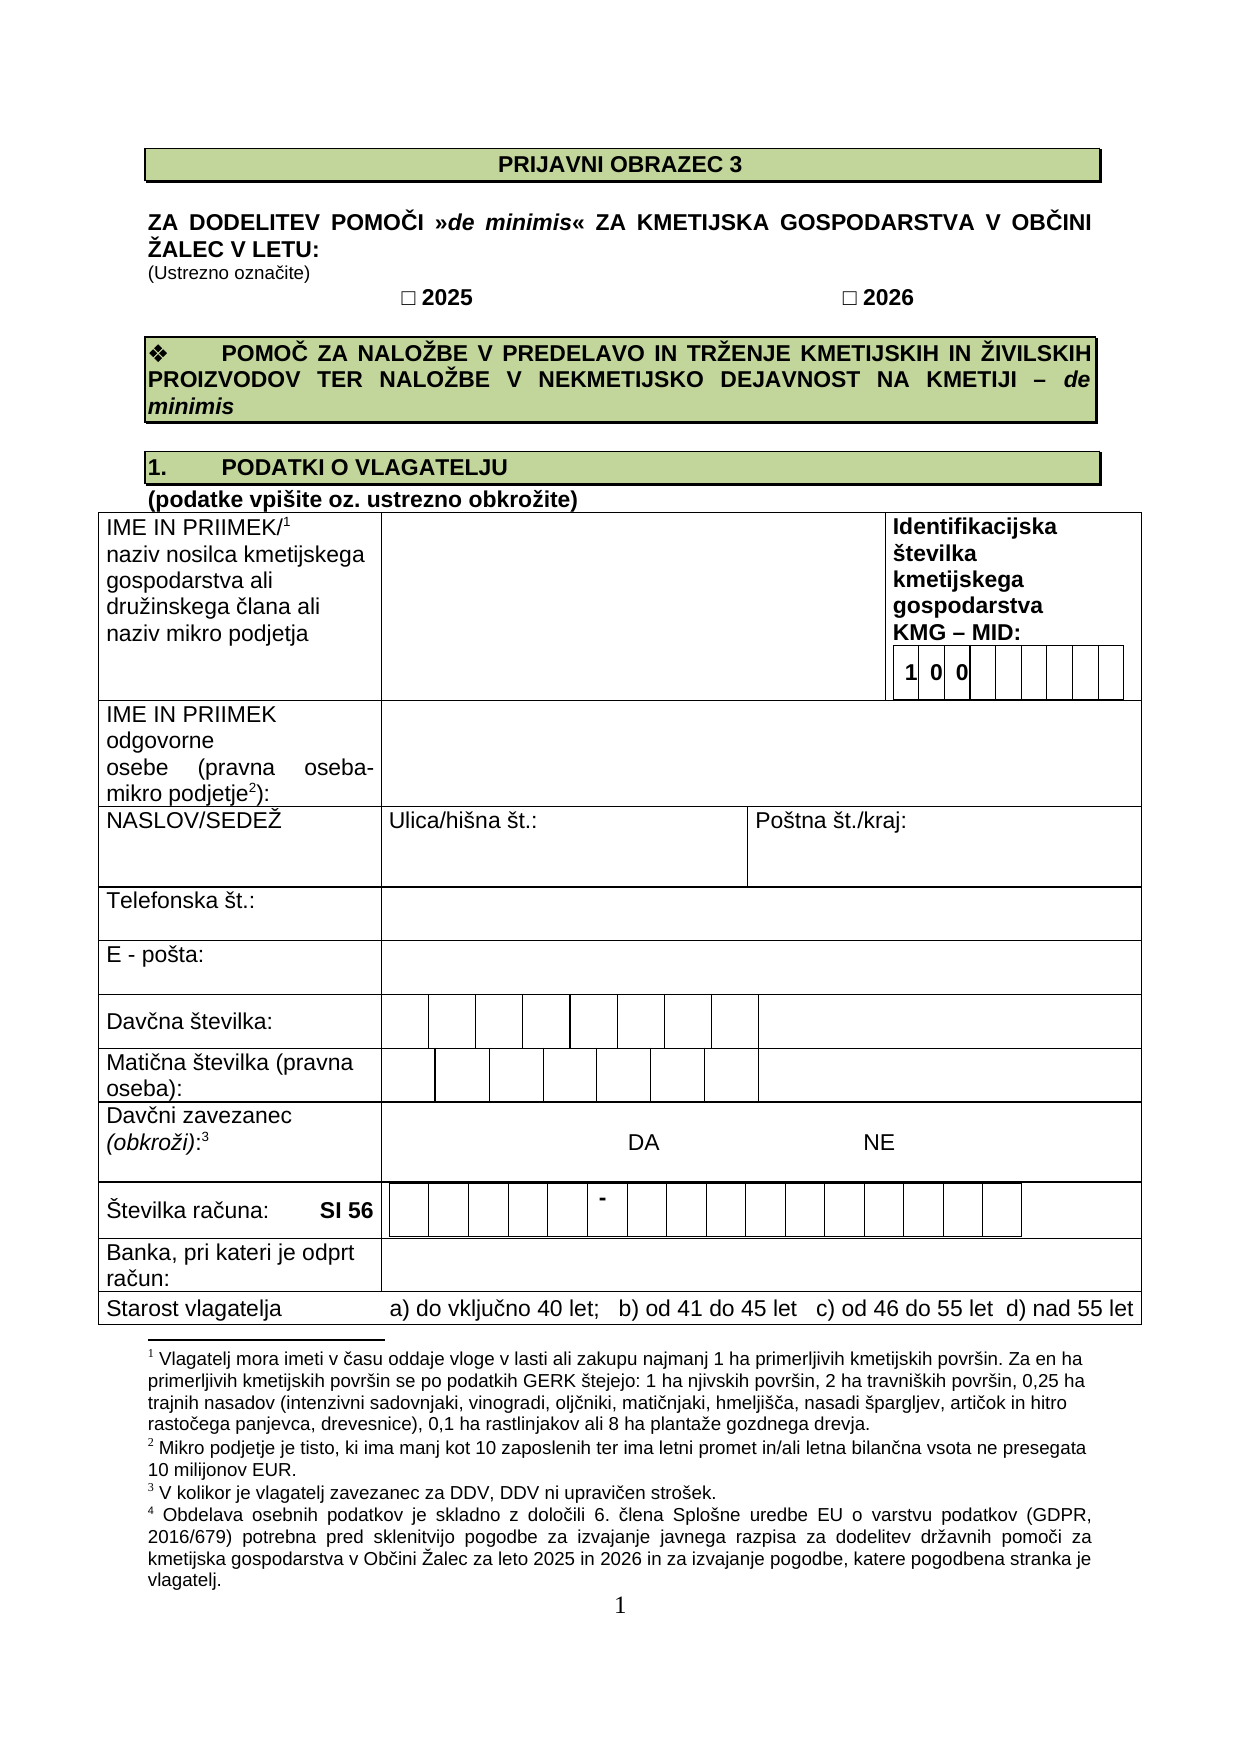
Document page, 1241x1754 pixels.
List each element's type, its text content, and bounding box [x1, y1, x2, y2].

table_cell [904, 1184, 943, 1236]
table_cell Poštna št./kraj: [748, 807, 1141, 886]
table_cell [1022, 1183, 1141, 1237]
table_header IME IN PRIIMEK/ naziv nosilca kmetijskega gospodarstva ali družinskega člana ali naziv mikro podjetja [99, 513, 381, 700]
table_cell [597, 1049, 650, 1101]
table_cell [381, 1292, 1141, 1324]
table_header [382, 513, 885, 700]
table_cell [382, 995, 428, 1048]
table_cell IME IN PRIIMEK odgovorne osebe (pravna oseba-mikro podjetje): [99, 701, 381, 806]
text ZA DODELITEV POMOČI »de minimis« ZA KMETIJSKA GOSPODARSTVA V OBČINI ŽALEC V LETU: [148, 209, 1092, 262]
text (Ustrezno označite) [148, 262, 1092, 283]
table_cell [469, 1184, 508, 1236]
table_cell Matična številka (pravna oseba): [99, 1049, 381, 1101]
table_cell [490, 1049, 543, 1101]
table_cell [746, 1184, 785, 1236]
table_cell [382, 1183, 389, 1237]
table_cell Davčni zavezanec (obkroži): [99, 1103, 381, 1181]
table_cell Številka računa: SI 56 [99, 1183, 381, 1237]
table_cell [707, 1184, 745, 1236]
table_cell [382, 888, 1141, 940]
table_cell [667, 1184, 706, 1236]
table_cell [759, 1049, 1141, 1101]
table_cell [665, 995, 711, 1048]
table_cell Telefonska št.: [99, 888, 381, 940]
table_cell [705, 1049, 758, 1101]
list POMOČ ZA NALOŽBE V PREDELAVO IN TRŽENJE KMETIJSKIH IN ŽIVILSKIH PROIZVODOV TER NALOŽBE V NEKMETIJSKO DEJAVNOST NA KMETIJI – de minimis [146, 338, 1095, 421]
table_cell [436, 1049, 489, 1101]
table_cell [544, 1049, 596, 1101]
table_cell [786, 1184, 824, 1236]
table_cell [382, 1239, 1141, 1291]
table_cell [759, 995, 1141, 1048]
table_cell [523, 995, 569, 1048]
table_cell [588, 1184, 627, 1236]
table_cell [390, 1184, 428, 1236]
table_cell Banka, pri kateri je odprt račun: [99, 1239, 381, 1291]
table_cell [628, 1184, 666, 1236]
table_cell [429, 1184, 468, 1236]
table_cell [99, 1292, 381, 1324]
table_cell [476, 995, 522, 1048]
table_cell E - pošta: [99, 941, 381, 994]
table_cell Davčna številka: [99, 995, 381, 1048]
table_cell [429, 995, 475, 1048]
table_cell NASLOV/SEDEŽ [99, 807, 381, 886]
table_cell DA NE [382, 1103, 1141, 1181]
table_cell [618, 995, 664, 1048]
list □ 2025 □ 2026 [223, 283, 1092, 310]
table_cell [548, 1184, 587, 1236]
text PRIJAVNI OBRAZEC 3 [146, 149, 1099, 180]
table_cell [983, 1184, 1021, 1236]
list PODATKI O VLAGATELJU [146, 452, 1099, 483]
table_cell [571, 995, 617, 1048]
table_cell [382, 941, 1141, 994]
subtitle (podatke vpišite oz. ustrezno obkrožite) [148, 486, 1092, 512]
table_cell [944, 1184, 982, 1236]
table_cell [382, 701, 1141, 806]
table_cell [825, 1184, 864, 1236]
table_header Identifikacijska številka kmetijskega gospodarstva KMG – MID: [886, 513, 1141, 700]
table_cell [382, 1049, 434, 1101]
table_cell [865, 1184, 903, 1236]
table_cell [712, 995, 758, 1048]
table_cell [651, 1049, 704, 1101]
table_cell [509, 1184, 547, 1236]
table_cell Ulica/hišna št.: [382, 807, 747, 886]
